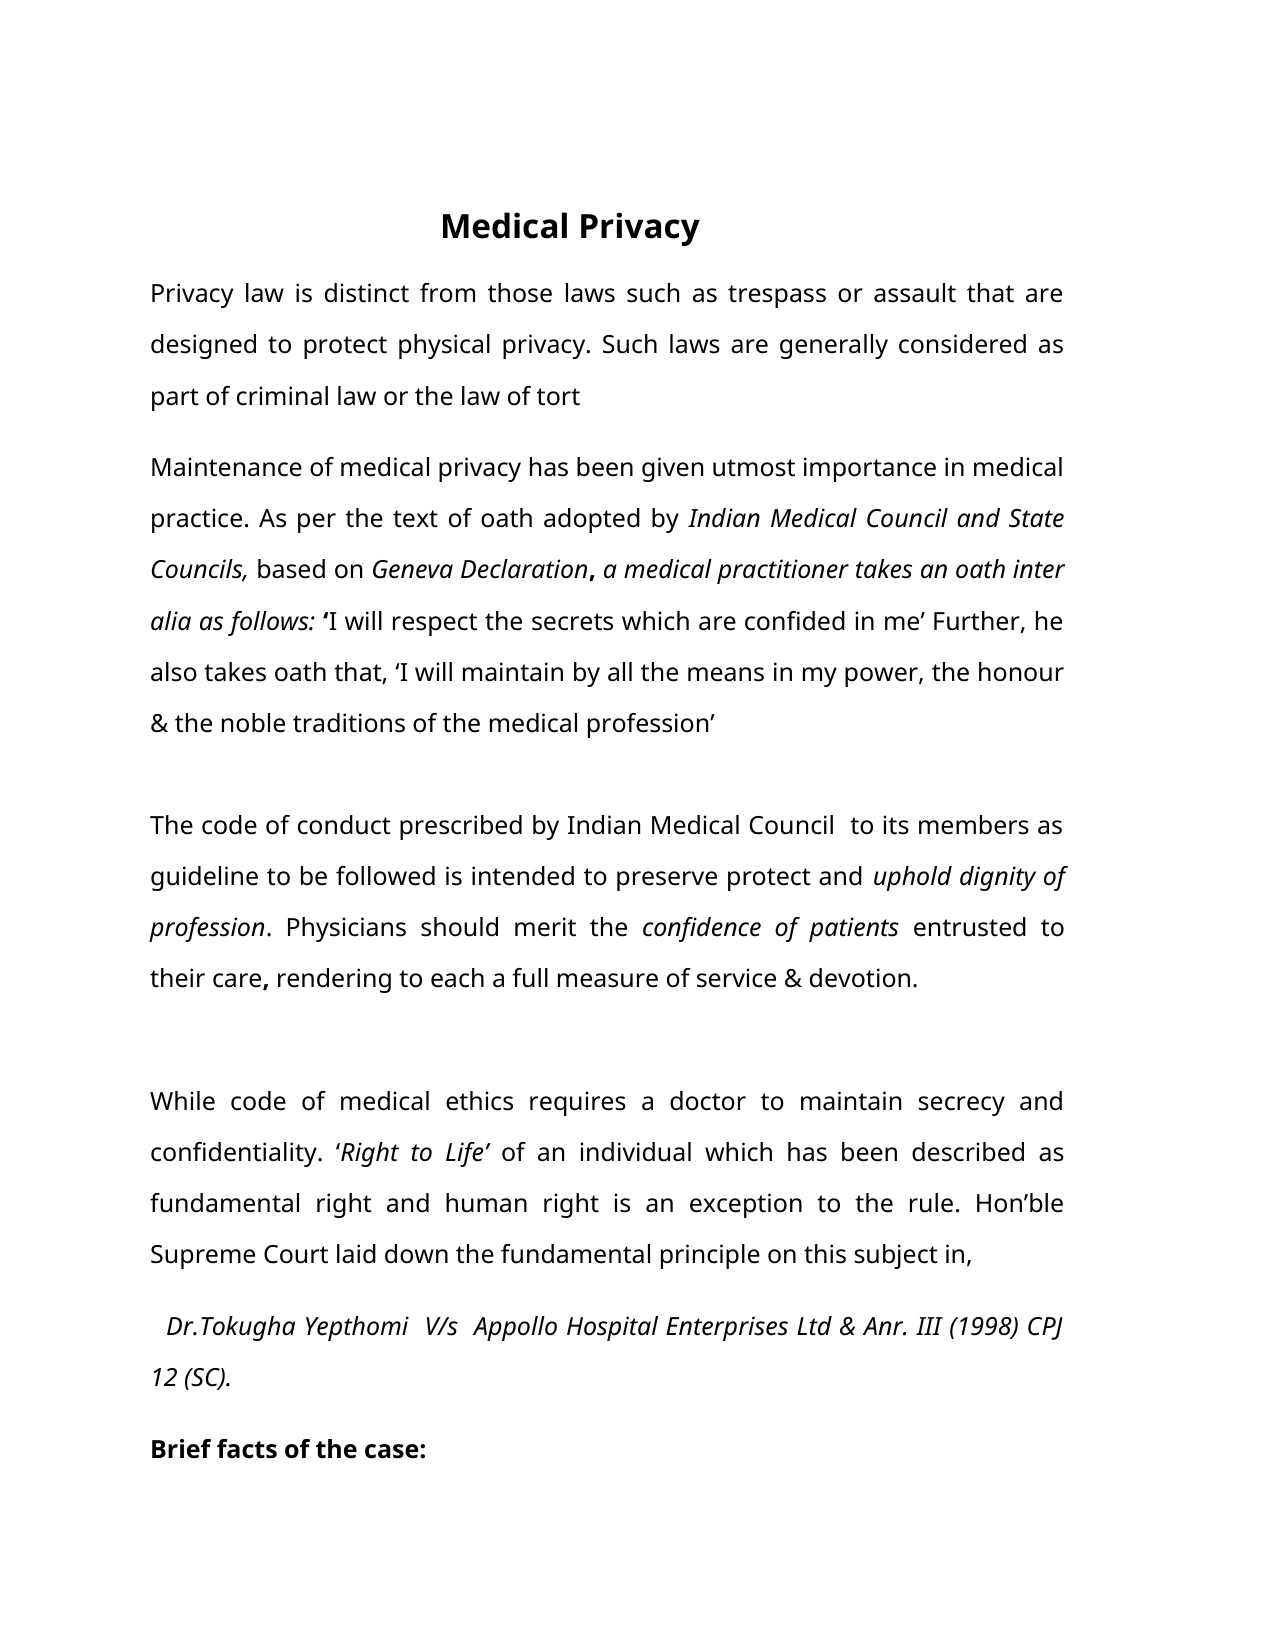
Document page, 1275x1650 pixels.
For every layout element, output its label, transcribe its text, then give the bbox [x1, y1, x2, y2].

text While code of medical ethics requires a doctor to maintain secrecy and confidentiality. ‘Right to Life’ of an individual which has been described as fundamental right and human right is an exception to the rule. Hon’ble Supreme Court laid down the fundamental principle on this subject in, [150, 1083, 1065, 1271]
text Medical Privacy [150, 203, 1125, 248]
text Dr.Tokugha Yepthomi V/s Appollo Hospital Enterprises Ltd & Anr. III (1998) CPJ 12 (SC). [150, 1308, 1065, 1393]
text Privacy law is distinct from those laws such as trespass or assault that are designed to protect physical privacy. Such laws are generally considered as part of criminal law or the law of tort [150, 276, 1065, 412]
text Maintenance of medical privacy has been given utmost importance in medical practice. As per the text of oath adopted by Indian Medical Council and State Councils, based on Geneva Declaration, a medical practitioner takes an oath inter alia as follows: ‘I will respect the secrets which are confided in me’ Further, he also takes oath that, ‘I will maintain by all the means in my power, the honour & the noble traditions of the medical profession’ [150, 450, 1065, 739]
text The code of conduct prescribed by Indian Medical Council to its members as guideline to be followed is intended to preserve protect and uphold dignity of profession. Physicians should merit the confidence of patients entrusted to their care, rendering to each a full measure of service & devotion. [150, 807, 1065, 994]
text Brief facts of the case: [150, 1431, 1065, 1465]
